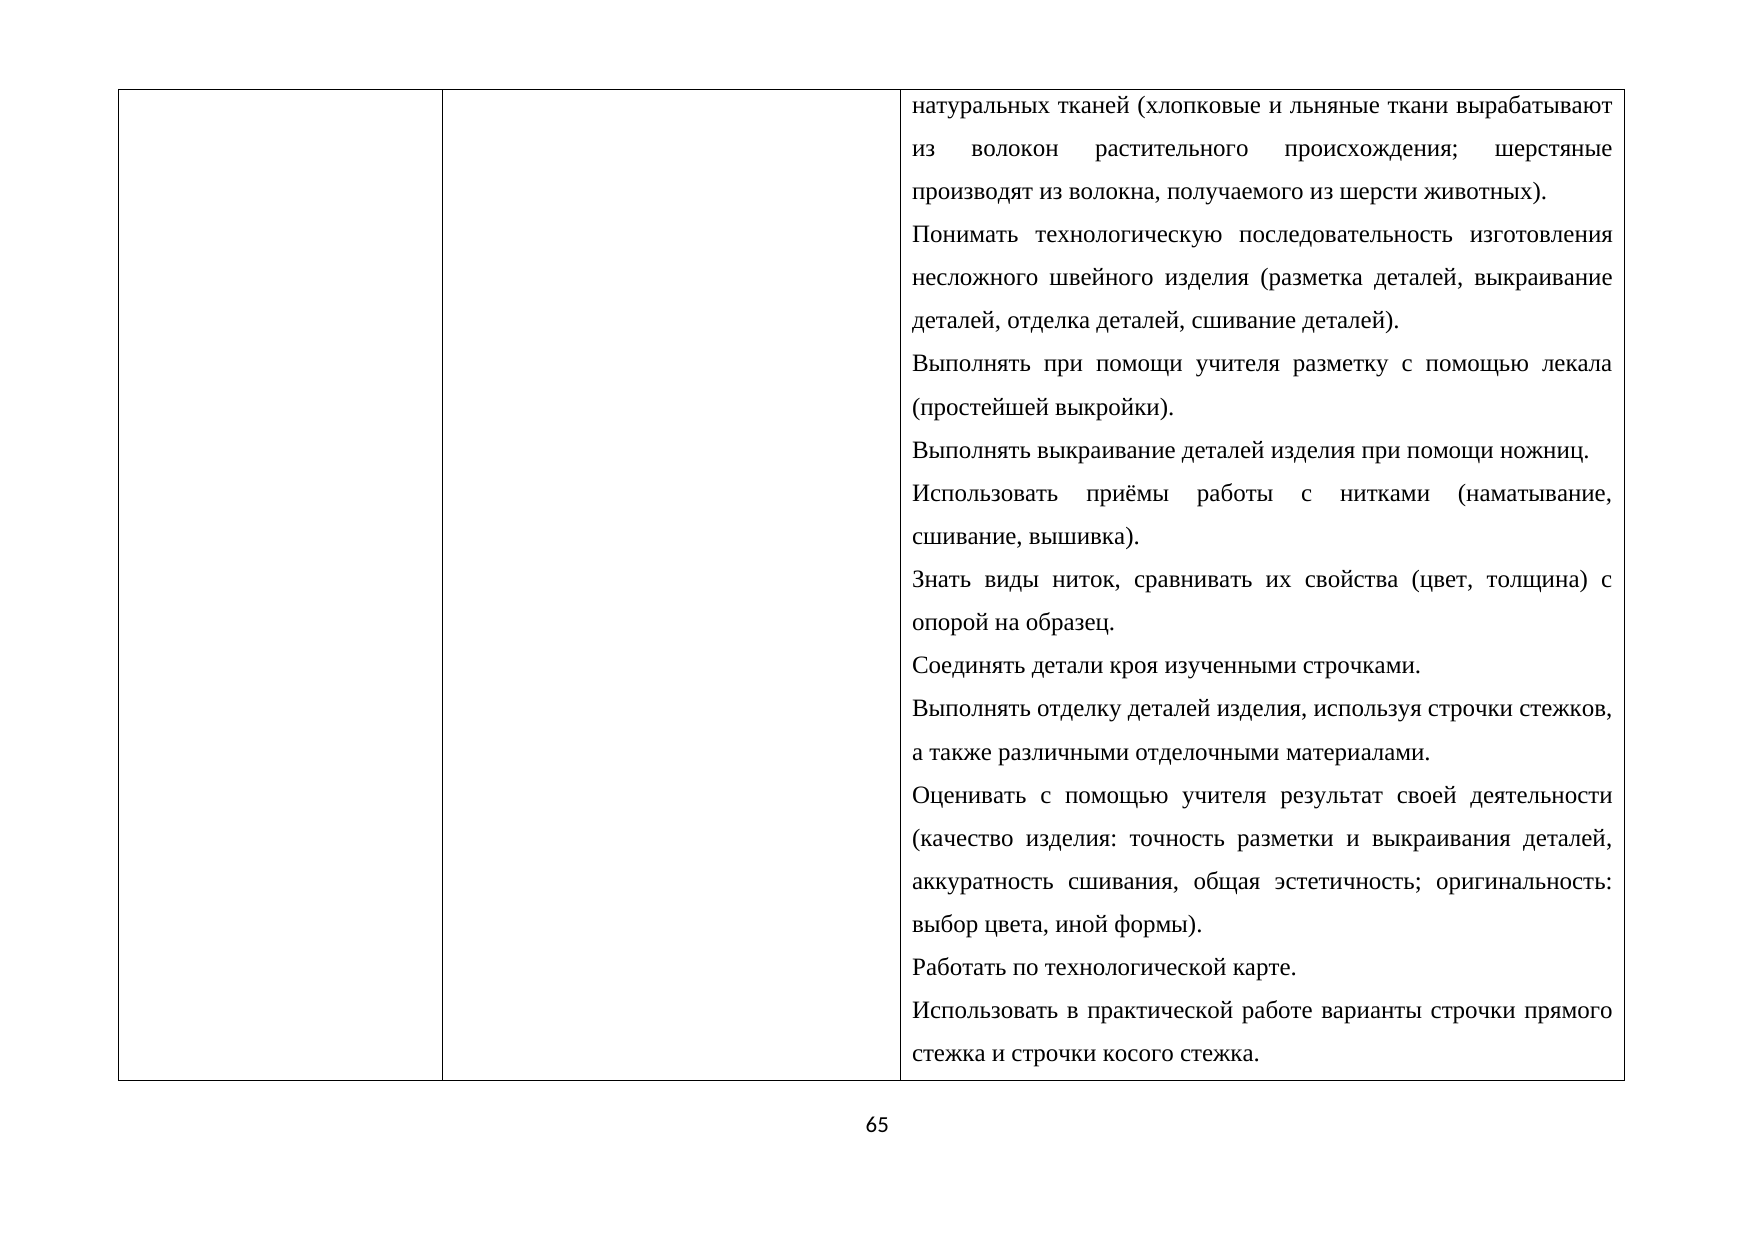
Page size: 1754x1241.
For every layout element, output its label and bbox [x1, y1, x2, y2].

table_cell [119, 90, 442, 1080]
table_cell [901, 90, 1624, 1080]
table_cell [443, 90, 900, 1080]
